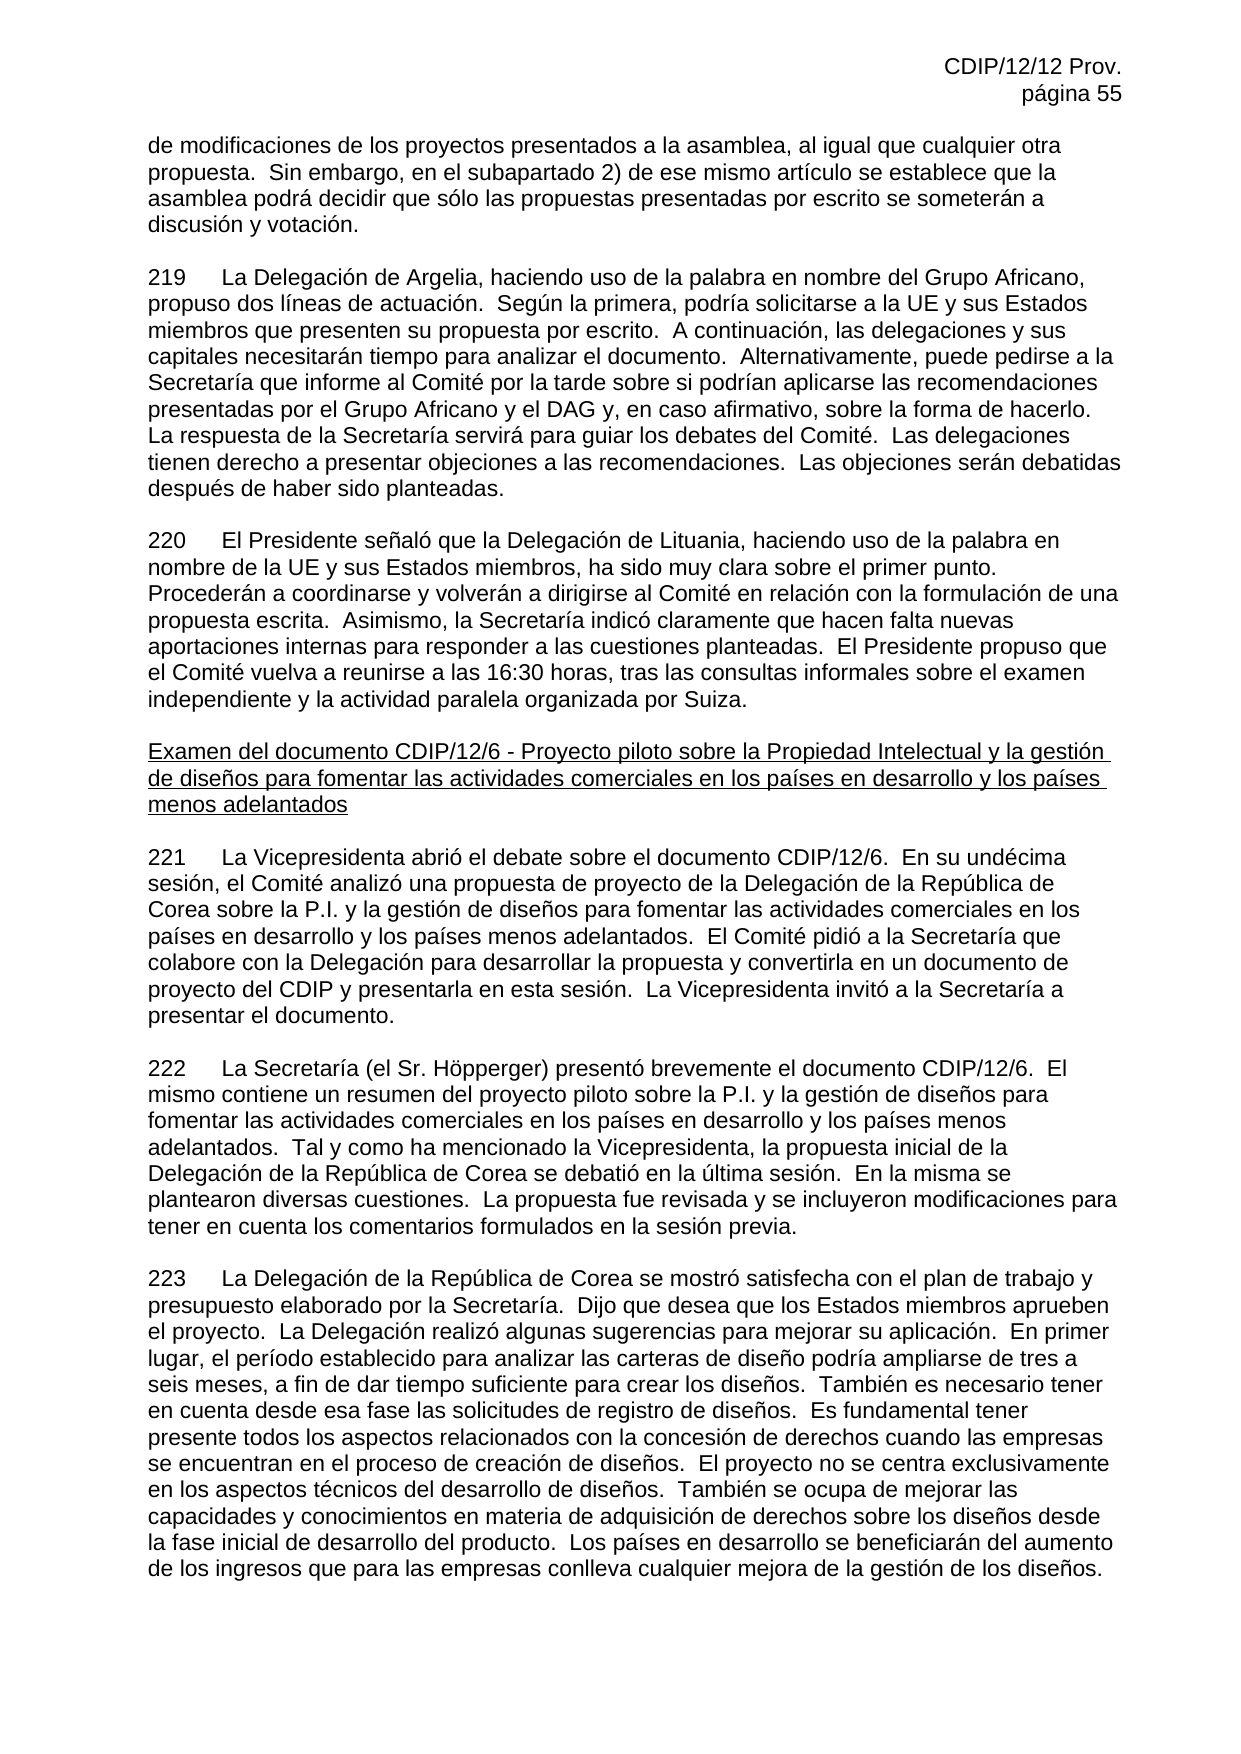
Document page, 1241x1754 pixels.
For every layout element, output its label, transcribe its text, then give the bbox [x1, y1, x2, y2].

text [148, 132, 1122, 238]
text Examen del documento CDIP/12/6 - Proyecto piloto sobre la Propiedad Intelectual y la gestión de diseños para fomentar las actividades comerciales en los países en desarrollo y los países menos adelantados [148, 738, 1122, 817]
text La Secretaría (el Sr. Höpperger) presentó brevemente el documento CDIP/12/6. El mismo contiene un resumen del proyecto piloto sobre la P.I. y la gestión de diseños para fomentar las actividades comerciales en los países en desarrollo y los países menos adelantados. Tal y como ha mencionado la Vicepresidenta, la propuesta inicial de la Delegación de la República de Corea se debatió en la última sesión. En la misma se plantearon diversas cuestiones. La propuesta fue revisada y se incluyeron modificaciones para tener en cuenta los comentarios formulados en la sesión previa. [148, 1054, 1122, 1239]
text El Presidente señaló que la Delegación de Lituania, haciendo uso de la palabra en nombre de la UE y sus Estados miembros, ha sido muy clara sobre el primer punto. Procederán a coordinarse y volverán a dirigirse al Comité en relación con la formulación de una propuesta escrita. Asimismo, la Secretaría indicó claramente que hacen falta nuevas aportaciones internas para responder a las cuestiones planteadas. El Presidente propuso que el Comité vuelva a reunirse a las 16:30 horas, tras las consultas informales sobre el examen independiente y la actividad paralela organizada por Suiza. [148, 527, 1122, 712]
text La Vicepresidenta abrió el debate sobre el documento CDIP/12/6. En su undécima sesión, el Comité analizó una propuesta de proyecto de la Delegación de la República de Corea sobre la P.I. y la gestión de diseños para fomentar las actividades comerciales en los países en desarrollo y los países menos adelantados. El Comité pidió a la Secretaría que colabore con la Delegación para desarrollar la propuesta y convertirla en un documento de proyecto del CDIP y presentarla en esta sesión. La Vicepresidenta invitó a la Secretaría a presentar el documento. [148, 844, 1122, 1028]
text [148, 1265, 1122, 1582]
text La Delegación de Argelia, haciendo uso de la palabra en nombre del Grupo Africano, propuso dos líneas de actuación. Según la primera, podría solicitarse a la UE y sus Estados miembros que presenten su propuesta por escrito. A continuación, las delegaciones y sus capitales necesitarán tiempo para analizar el documento. Alternativamente, puede pedirse a la Secretaría que informe al Comité por la tarde sobre si podrían aplicarse las recomendaciones presentadas por el Grupo Africano y el DAG y, en caso afirmativo, sobre la forma de hacerlo. La respuesta de la Secretaría servirá para guiar los debates del Comité. Las delegaciones tienen derecho a presentar objeciones a las recomendaciones. Las objeciones serán debatidas después de haber sido planteadas. [148, 264, 1122, 501]
